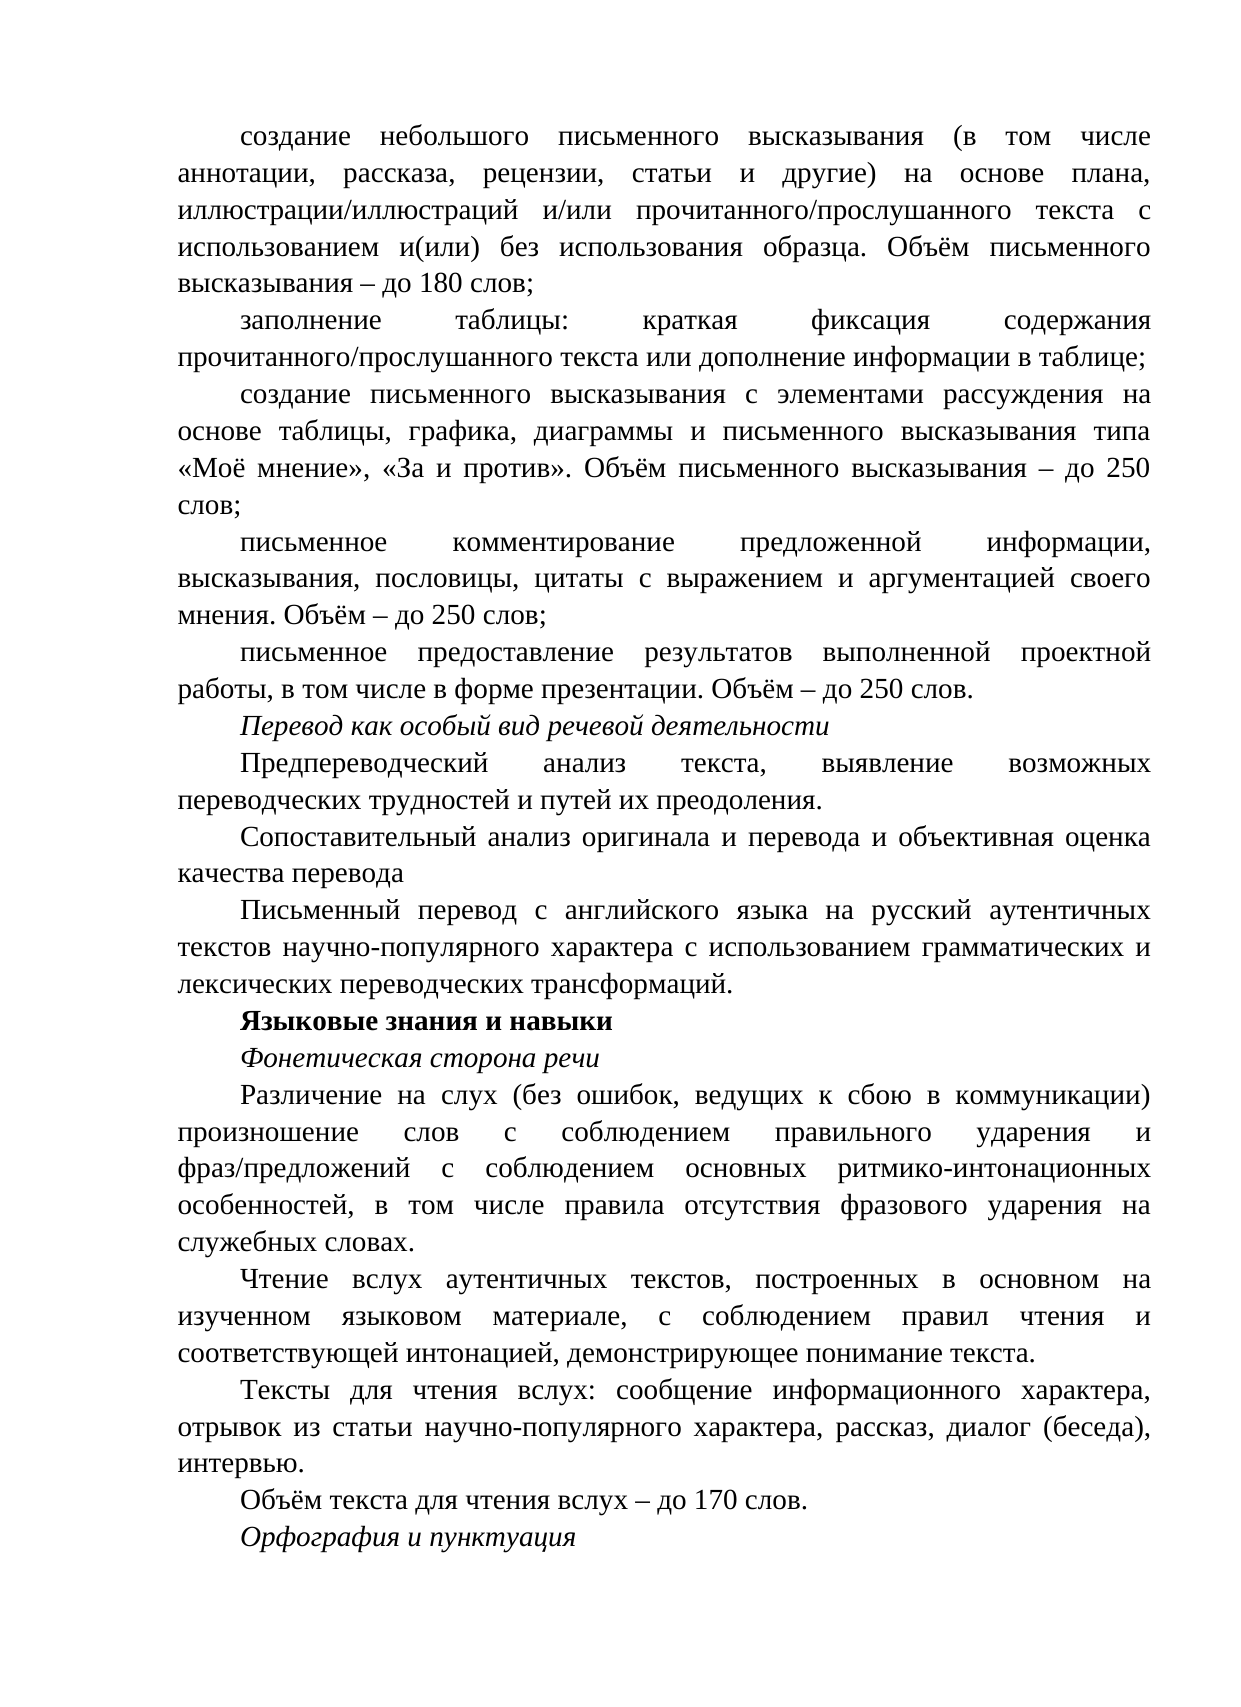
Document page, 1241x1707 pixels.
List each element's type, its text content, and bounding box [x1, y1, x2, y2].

text Орфография и пунктуация [177, 1519, 1152, 1553]
text Тексты для чтения вслух: сообщение информационного характера, отрывок из статьи научно-популярного характера, рассказ, диалог (беседа), интервью. [177, 1372, 1152, 1479]
text создание небольшого письменного высказывания (в том числе аннотации, рассказа, рецензии, статьи и другие) на основе плана, иллюстрации/иллюстраций и/или прочитанного/прослушанного текста с использованием и(или) без использования образца. Объём письменного высказывания – до 180 слов; [177, 118, 1152, 299]
text Сопоставительный анализ оригинала и перевода и объективная оценка качества перевода [177, 819, 1152, 889]
text письменное предоставление результатов выполненной проектной работы, в том числе в форме презентации. Объём – до 250 слов. [177, 634, 1152, 705]
text заполнение таблицы: краткая фиксация содержания прочитанного/прослушанного текста или дополнение информации в таблице; [177, 302, 1152, 373]
text Языковые знания и навыки [177, 1003, 1152, 1037]
text Фонетическая сторона речи [177, 1040, 1152, 1073]
text Предпереводческий анализ текста, выявление возможных переводческих трудностей и путей их преодоления. [177, 745, 1152, 815]
text Объём текста для чтения вслух – до 170 слов. [177, 1482, 1152, 1516]
text создание письменного высказывания с элементами рассуждения на основе таблицы, графика, диаграммы и письменного высказывания типа «Моё мнение», «За и против». Объём письменного высказывания – до 250 слов; [177, 376, 1152, 520]
text Различение на слух (без ошибок, ведущих к сбою в коммуникации) произношение слов с соблюдением правильного ударения и фраз/предложений с соблюдением основных ритмико-интонационных особенностей, в том числе правила отсутствия фразового ударения на служебных словах. [177, 1077, 1152, 1258]
text Чтение вслух аутентичных текстов, построенных в основном на изученном языковом материале, с соблюдением правил чтения и соответствующей интонацией, демонстрирующее понимание текста. [177, 1261, 1152, 1368]
text Перевод как особый вид речевой деятельности [177, 708, 1152, 742]
text письменное комментирование предложенной информации, высказывания, пословицы, цитаты с выражением и аргументацией своего мнения. Объём – до 250 слов; [177, 524, 1152, 631]
text Письменный перевод с английского языка на русский аутентичных текстов научно-популярного характера с использованием грамматических и лексических переводческих трансформаций. [177, 892, 1152, 1000]
